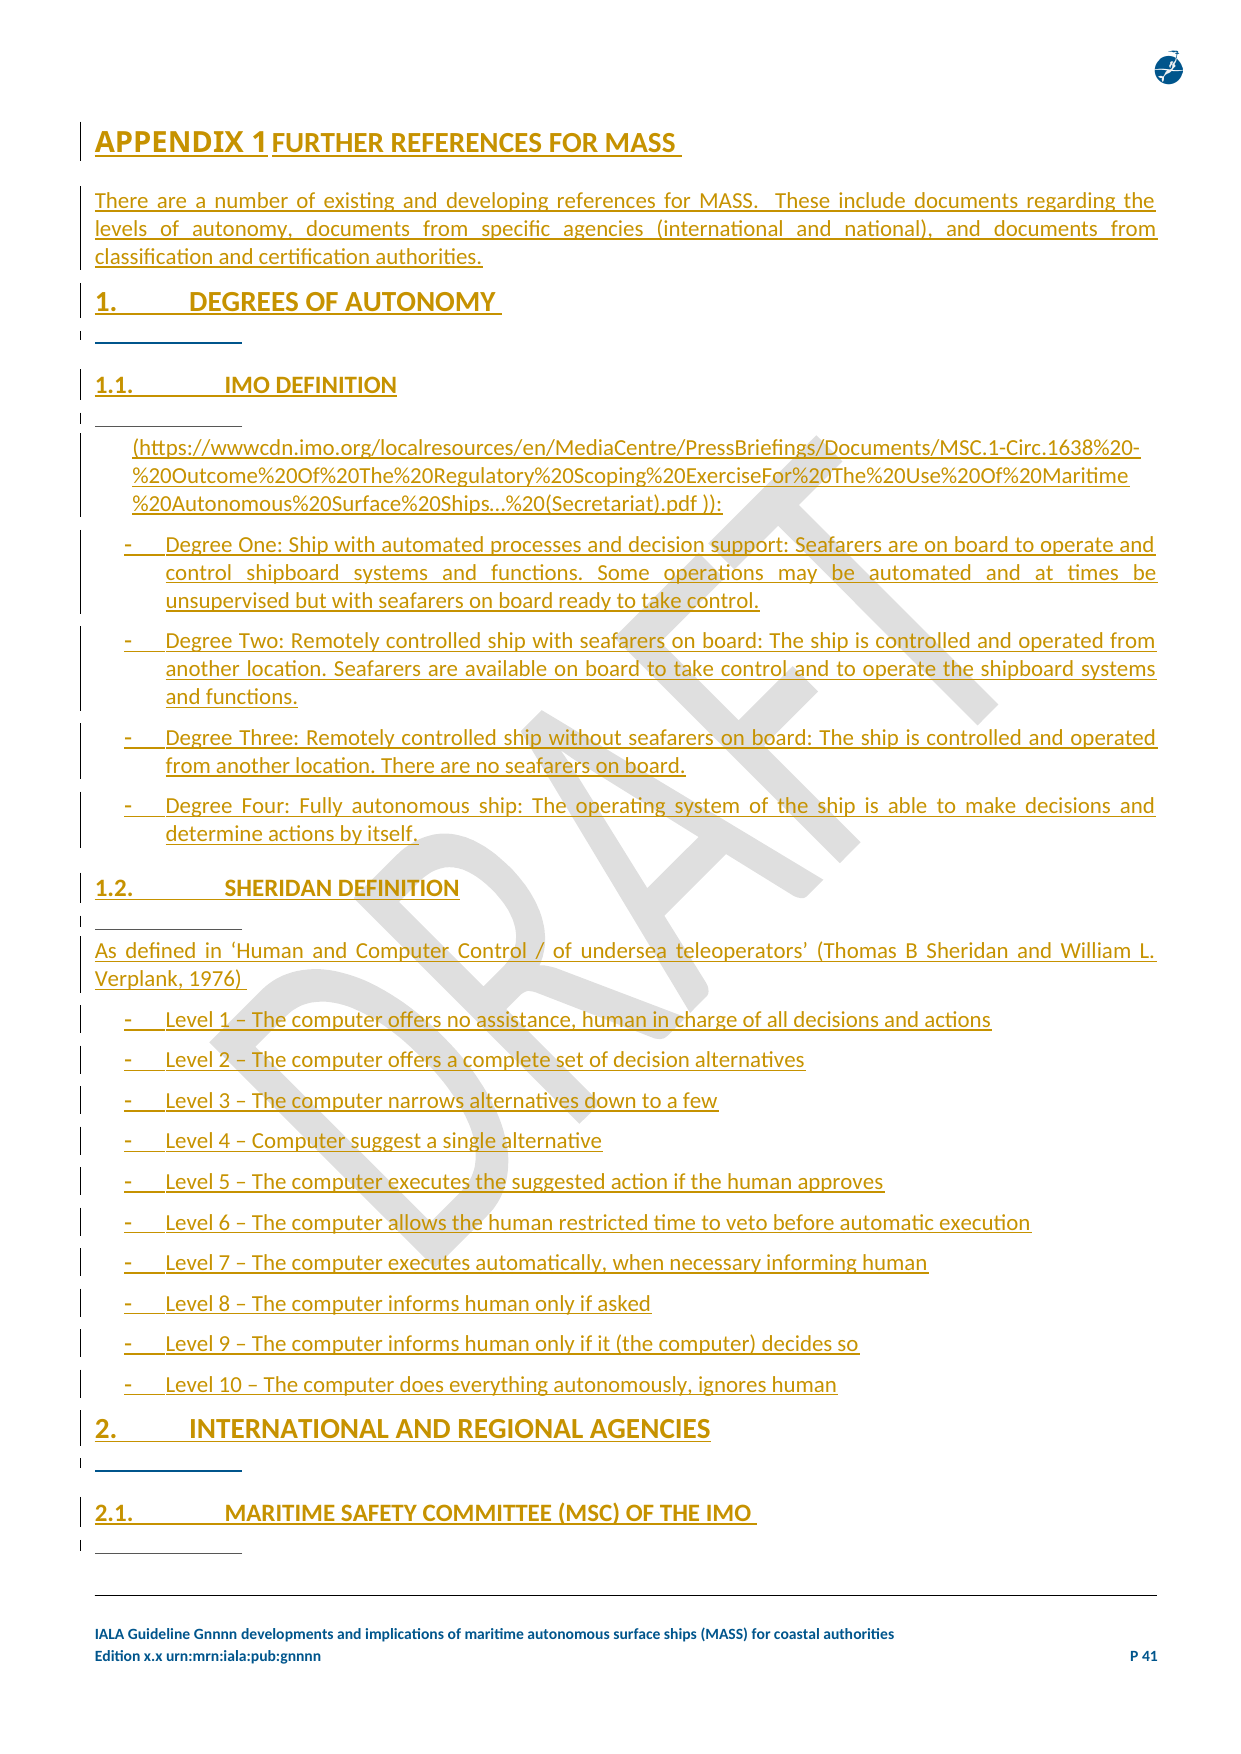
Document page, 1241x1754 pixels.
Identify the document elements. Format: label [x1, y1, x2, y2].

picture [1123, 0, 1241, 119]
